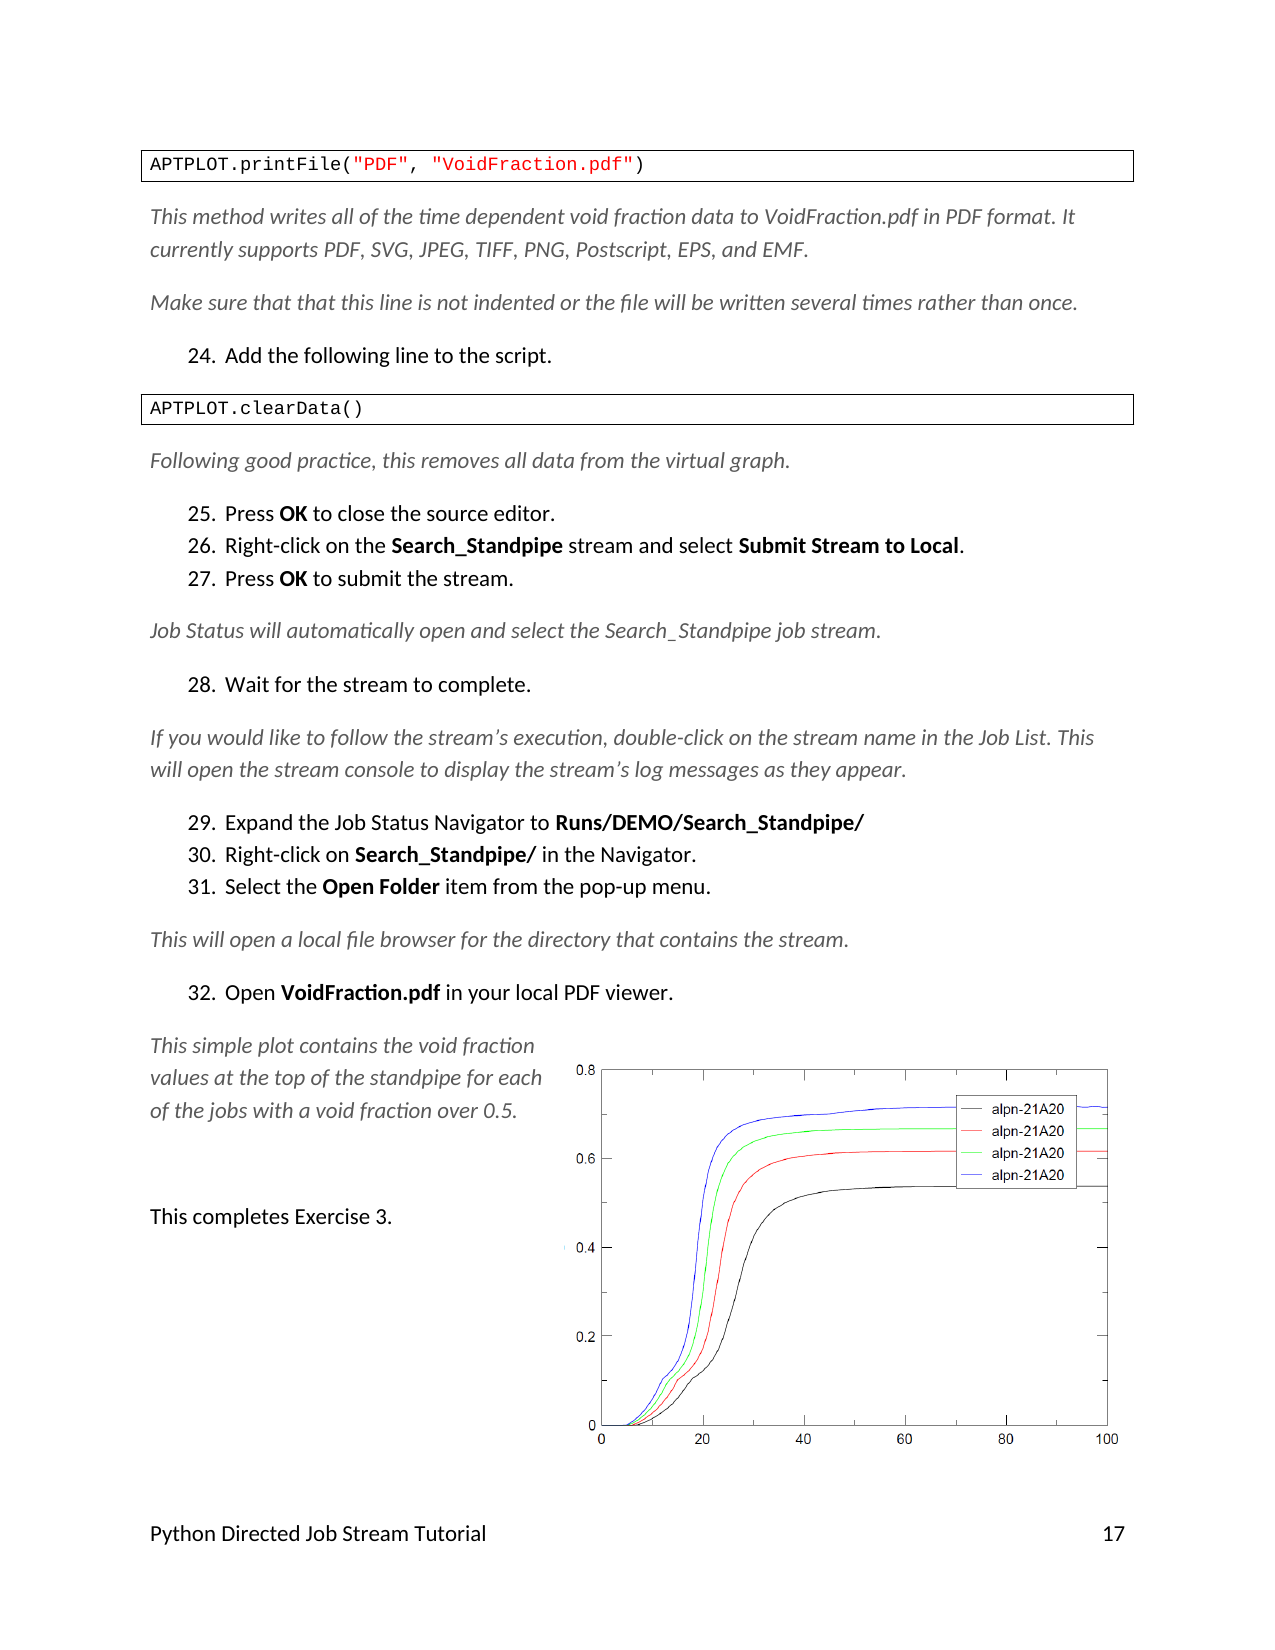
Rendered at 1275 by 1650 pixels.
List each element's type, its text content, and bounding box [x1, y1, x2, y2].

list Select the Open Folder item from the pop-up menu. [187, 872, 1125, 900]
text Following good practice, this removes all data from the virtual graph. [150, 446, 1125, 474]
list Right-click on the Search_Standpipe stream and select Submit Stream to Local. [187, 531, 1125, 559]
list Press OK to close the source editor. [187, 499, 1125, 527]
text Job Status will automatically open and select the Search_Standpipe job stream. [150, 617, 1125, 645]
list Expand the Job Status Navigator to Runs/DEMO/Search_Standpipe/ [187, 808, 1125, 836]
list Open VoidFraction.pdf in your local PDF viewer. [187, 978, 1125, 1006]
text This method writes all of the time dependent void fraction data to VoidFraction.pdf in PDF format. It currently supports PDF, SVG, JPEG, TIFF, PNG, Postscript, EPS, and EMF. [150, 202, 1125, 263]
list Press OK to submit the stream. [187, 564, 1125, 592]
text This completes Exercise 3. [150, 1202, 564, 1230]
text This will open a local file browser for the directory that contains the stream. [150, 925, 1125, 953]
list Wait for the stream to complete. [187, 670, 1125, 698]
text If you would like to follow the stream’s execution, double-click on the stream name in the Job List. This will open the stream console to display the stream’s log messages as they appear. [150, 723, 1125, 783]
text Make sure that that this line is not indented or the file will be written several times rather than once. [150, 288, 1125, 316]
list Right-click on Search_Standpipe/ in the Navigator. [187, 840, 1125, 868]
text APTPLOT.clearData() [142, 395, 1133, 424]
text This simple plot contains the void fraction values at the top of the standpipe for each of the jobs with a void fraction over 0.5. [150, 1031, 1125, 1124]
text APTPLOT.printFile("PDF", "VoidFraction.pdf") [142, 151, 1133, 181]
list Add the following line to the script. [187, 341, 1125, 369]
picture [564, 1050, 1125, 1452]
